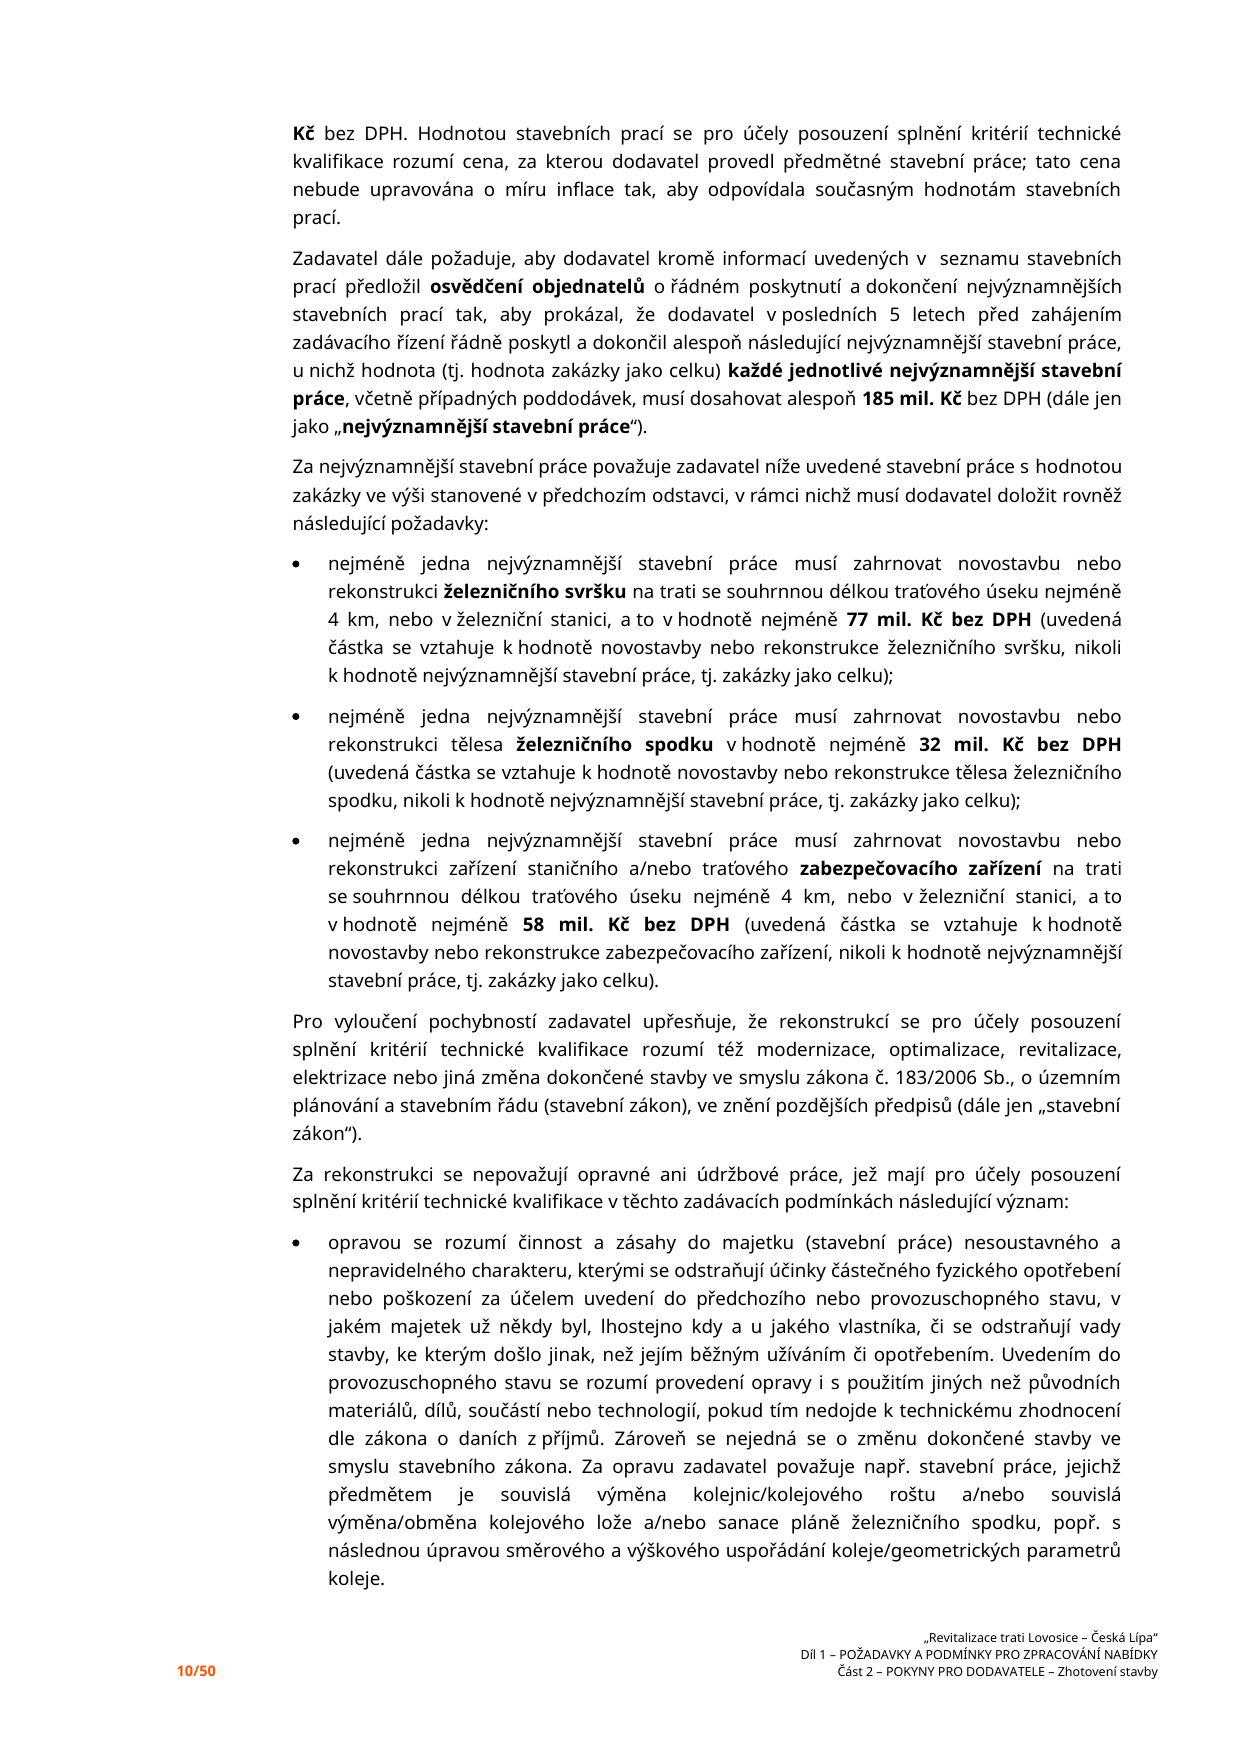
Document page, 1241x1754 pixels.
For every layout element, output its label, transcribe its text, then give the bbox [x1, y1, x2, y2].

text Za rekonstrukci se nepovažují opravné ani údržbové práce, jež mají pro účely posouzení splnění kritérií technické kvalifikace v těchto zadávacích podmínkách následující význam: [292, 1161, 1122, 1214]
text Za nejvýznamnější stavební práce považuje zadavatel níže uvedené stavební práce s hodnotou zakázky ve výši stanovené v předchozím odstavci, v rámci nichž musí dodavatel doložit rovněž následující požadavky: [292, 454, 1122, 535]
text Zadavatel dále požaduje, aby dodavatel kromě informací uvedených v seznamu stavebních prací předložil osvědčení objednatelů o řádném poskytnutí a dokončení nejvýznamnějších stavebních prací tak, aby prokázal, že dodavatel v posledních 5 letech před zahájením zadávacího řízení řádně poskytl a dokončil alespoň následující nejvýznamnější stavební práce, u nichž hodnota (tj. hodnota zakázky jako celku) každé jednotlivé nejvýznamnější stavební práce, včetně případných poddodávek, musí dosahovat alespoň 185 mil. Kč bez DPH (dále jen jako „nejvýznamnější stavební práce“). [292, 245, 1122, 439]
text opravou se rozumí činnost a zásahy do majetku (stavební práce) nesoustavného a nepravidelného charakteru, kterými se odstraňují účinky částečného fyzického opotřebení nebo poškození za účelem uvedení do předchozího nebo provozuschopného stavu, v jakém majetek už někdy byl, lhostejno kdy a u jakého vlastníka, či se odstraňují vady stavby, ke kterým došlo jinak, než jejím běžným užíváním či opotřebením. Uvedením do provozuschopného stavu se rozumí provedení opravy i s použitím jiných než původních materiálů, dílů, součástí nebo technologií, pokud tím nedojde k technickému zhodnocení dle zákona o daních z příjmů. Zároveň se nejedná se o změnu dokončené stavby ve smyslu stavebního zákona. Za opravu zadavatel považuje např. stavební práce, jejichž předmětem je souvislá výměna kolejnic/kolejového roštu a/nebo souvislá výměna/obměna kolejového lože a/nebo sanace pláně železničního spodku, popř. s následnou úpravou směrového a výškového uspořádání koleje/geometrických parametrů koleje. [292, 1229, 1122, 1591]
text nejméně jedna nejvýznamnější stavební práce musí zahrnovat novostavbu nebo rekonstrukci železničního svršku na trati se souhrnnou délkou traťového úseku nejméně 4 km, nebo v železniční stanici, a to v hodnotě nejméně 77 mil. Kč bez DPH (uvedená částka se vztahuje k hodnotě novostavby nebo rekonstrukce železničního svršku, nikoli k hodnotě nejvýznamnější stavební práce, tj. zakázky jako celku); [292, 550, 1122, 688]
text Pro vyloučení pochybností zadavatel upřesňuje, že rekonstrukcí se pro účely posouzení splnění kritérií technické kvalifikace rozumí též modernizace, optimalizace, revitalizace, elektrizace nebo jiná změna dokončené stavby ve smyslu zákona č. 183/2006 Sb., o územním plánování a stavebním řádu (stavební zákon), ve znění pozdějších předpisů (dále jen „stavební zákon“). [292, 1008, 1122, 1146]
text nejméně jedna nejvýznamnější stavební práce musí zahrnovat novostavbu nebo rekonstrukci tělesa železničního spodku v hodnotě nejméně 32 mil. Kč bez DPH (uvedená částka se vztahuje k hodnotě novostavby nebo rekonstrukce tělesa železničního spodku, nikoli k hodnotě nejvýznamnější stavební práce, tj. zakázky jako celku); [292, 703, 1122, 813]
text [292, 121, 1122, 230]
text nejméně jedna nejvýznamnější stavební práce musí zahrnovat novostavbu nebo rekonstrukci zařízení staničního a/nebo traťového zabezpečovacího zařízení na trati se souhrnnou délkou traťového úseku nejméně 4 km, nebo v železniční stanici, a to v hodnotě nejméně 58 mil. Kč bez DPH (uvedená částka se vztahuje k hodnotě novostavby nebo rekonstrukce zabezpečovacího zařízení, nikoli k hodnotě nejvýznamnější stavební práce, tj. zakázky jako celku). [292, 828, 1122, 993]
